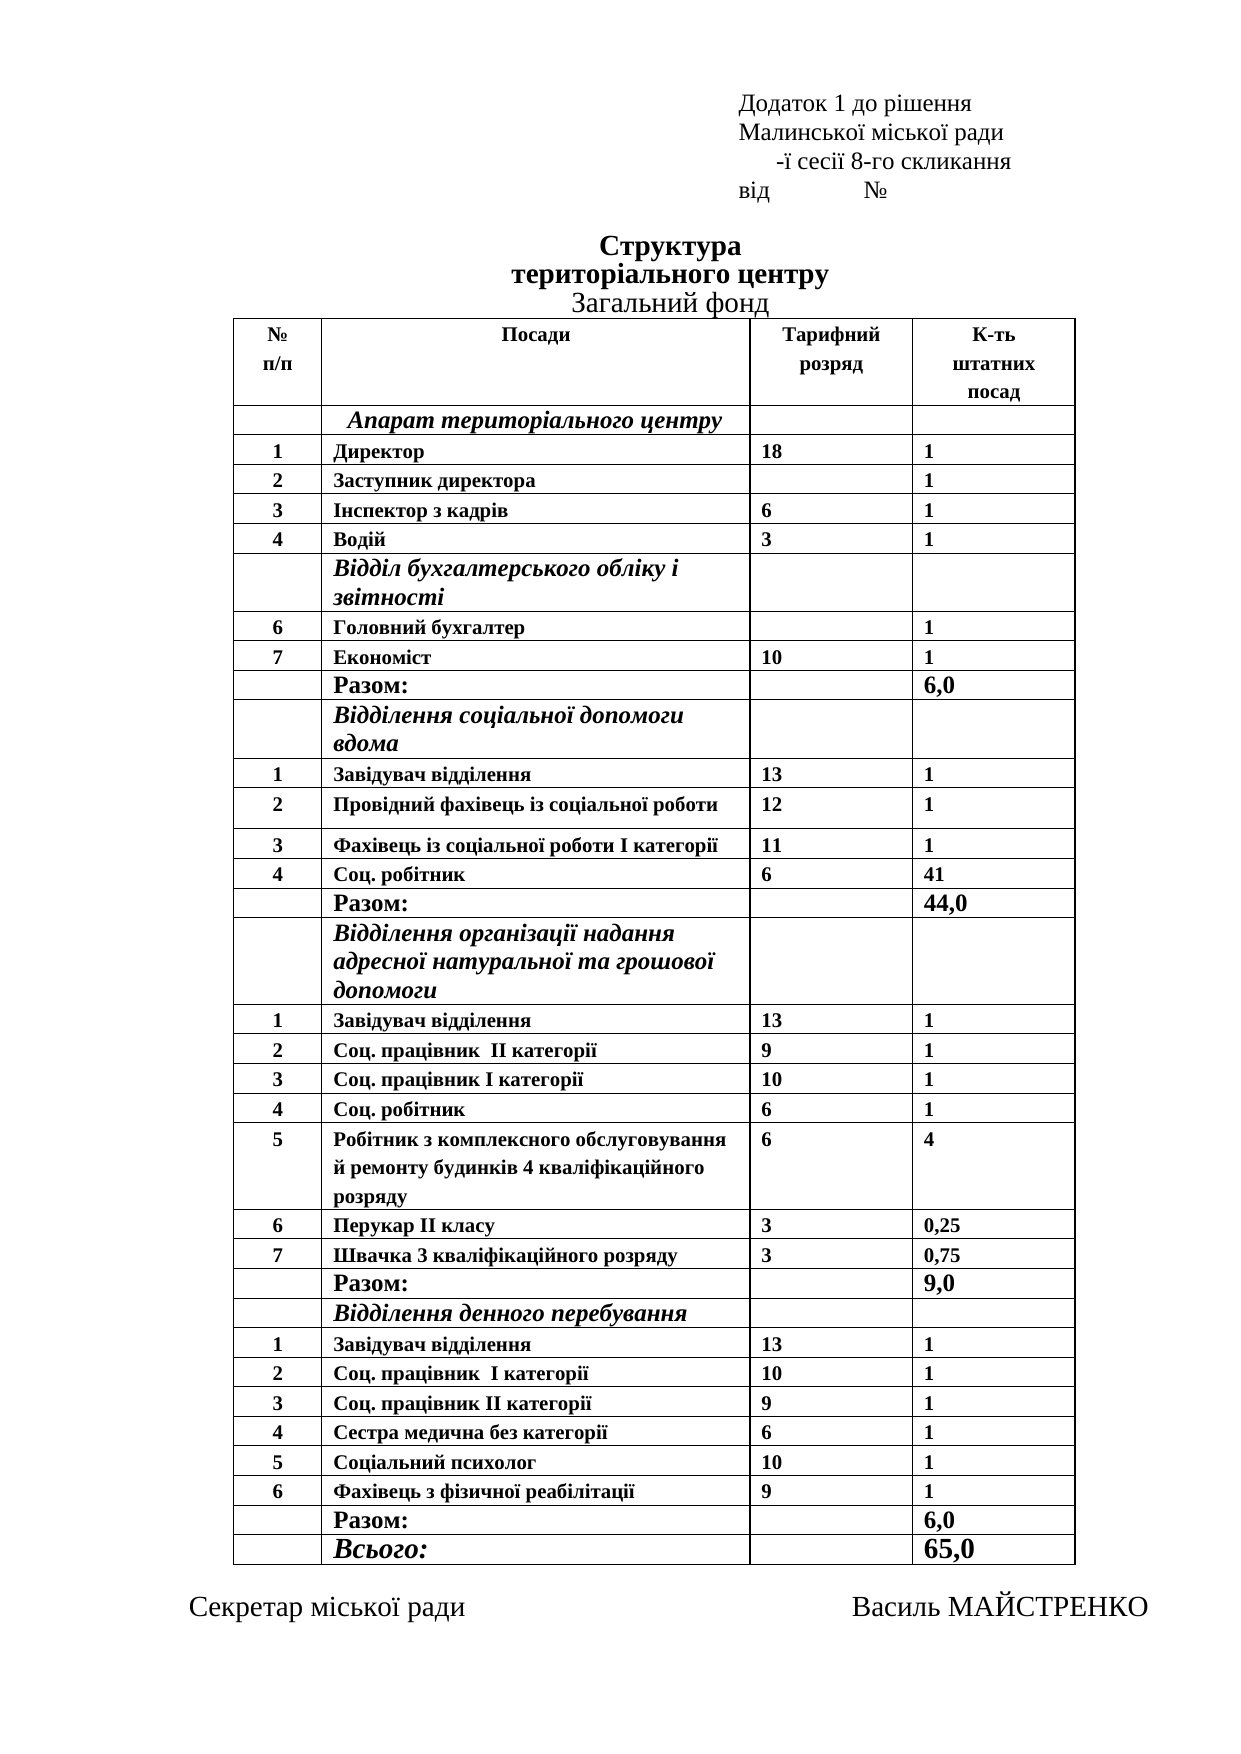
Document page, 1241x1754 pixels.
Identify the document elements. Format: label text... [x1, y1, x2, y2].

table_cell 3 [751, 1239, 912, 1268]
table_cell [751, 700, 912, 757]
table_cell 6,0 [913, 1506, 1074, 1534]
table_cell 1 [913, 1387, 1074, 1416]
table_cell 3 [234, 494, 321, 523]
table_cell 4 [234, 524, 321, 552]
table_cell 65,0 [913, 1535, 1074, 1564]
table_cell 44,0 [913, 889, 1074, 917]
table_cell Завідувач відділення [322, 759, 749, 787]
table_cell Разом: [322, 1506, 749, 1534]
table_cell 1 [913, 612, 1074, 640]
table_cell Апарат територіального центру [322, 406, 749, 434]
table_cell [913, 918, 1074, 1004]
table_cell [751, 406, 912, 434]
table_cell 3 [234, 1064, 321, 1092]
table_cell 7 [234, 641, 321, 670]
table_cell Разом: [322, 889, 749, 917]
text Секретар міської ради Василь МАЙСТРЕНКО [189, 1593, 1152, 1622]
table_cell [751, 889, 912, 917]
table_cell Соц. робітник [322, 1094, 749, 1122]
table_cell 2 [234, 465, 321, 493]
table_cell 5 [234, 1446, 321, 1475]
table_cell 1 [913, 788, 1074, 828]
table_cell 1 [234, 759, 321, 787]
table_cell 41 [913, 859, 1074, 887]
table_cell [751, 1269, 912, 1297]
table_cell Економіст [322, 641, 749, 670]
table_cell [234, 1299, 321, 1327]
table_cell 1 [913, 759, 1074, 787]
table_cell 6 [751, 859, 912, 887]
table_cell [234, 406, 321, 434]
table_cell 1 [913, 465, 1074, 493]
table_cell [751, 671, 912, 699]
table_cell Швачка 3 кваліфікаційного розряду [322, 1239, 749, 1268]
table_cell Завідувач відділення [322, 1328, 749, 1357]
table_header Посади [322, 319, 749, 404]
table_cell 3 [234, 1387, 321, 1416]
table_cell [234, 700, 321, 757]
table_cell [234, 671, 321, 699]
table_cell 7 [234, 1239, 321, 1268]
table_cell 1 [913, 1005, 1074, 1033]
text Малинської міської ради [738, 117, 1152, 146]
table_cell [751, 918, 912, 1004]
table_cell 13 [751, 1328, 912, 1357]
table_cell [751, 465, 912, 493]
table_cell Всього: [322, 1535, 749, 1564]
table_cell [751, 1535, 912, 1564]
table_header Тарифний розряд [751, 319, 912, 404]
table_cell Робітник з комплексного обслуговування й ремонту будинків 4 кваліфікаційного розряду [322, 1123, 749, 1209]
text Додаток 1 до рішення [738, 88, 1152, 117]
table_cell 0,75 [913, 1239, 1074, 1268]
table_cell 1 [913, 1446, 1074, 1475]
table_cell Соц. працівник І категорії [322, 1358, 749, 1386]
table_cell 1 [913, 435, 1074, 464]
table_cell 13 [751, 1005, 912, 1033]
table_cell 1 [234, 1005, 321, 1033]
table_cell [234, 554, 321, 611]
table_cell Разом: [322, 671, 749, 699]
table_header К-ть штатних посад [913, 319, 1074, 404]
table_cell 1 [913, 494, 1074, 523]
table_cell [913, 406, 1074, 434]
table_cell 6 [751, 1417, 912, 1445]
table_cell 9 [751, 1476, 912, 1504]
table_cell 2 [234, 1034, 321, 1063]
table_cell 12 [751, 788, 912, 828]
table_cell Директор [322, 435, 749, 464]
table_cell 1 [913, 829, 1074, 858]
table_cell 2 [234, 788, 321, 828]
table_cell 1 [913, 1328, 1074, 1357]
table_cell 10 [751, 641, 912, 670]
table_cell Інспектор з кадрів [322, 494, 749, 523]
table_cell 9 [751, 1034, 912, 1063]
table_cell 13 [751, 759, 912, 787]
table_cell Відділення соціальної допомоги вдома [322, 700, 749, 757]
table_cell 1 [913, 1417, 1074, 1445]
table_cell 0,25 [913, 1210, 1074, 1238]
table_cell 1 [913, 1358, 1074, 1386]
table_cell 1 [234, 435, 321, 464]
table_cell Водій [322, 524, 749, 552]
table_cell Завідувач відділення [322, 1005, 749, 1033]
table_cell 4 [234, 859, 321, 887]
table_cell Провідний фахівець із соціальної роботи [322, 788, 749, 828]
table_cell 1 [234, 1328, 321, 1357]
table_cell Відділення денного перебування [322, 1299, 749, 1327]
table_cell Перукар ІІ класу [322, 1210, 749, 1238]
table_cell 6 [751, 1094, 912, 1122]
table_cell 11 [751, 829, 912, 858]
table_cell 18 [751, 435, 912, 464]
table_cell Соціальний психолог [322, 1446, 749, 1475]
table_cell Разом: [322, 1269, 749, 1297]
table_cell 4 [913, 1123, 1074, 1209]
table_cell 6 [751, 1123, 912, 1209]
table_cell 6 [234, 1210, 321, 1238]
text Загальний фонд [189, 289, 1152, 318]
table_cell 1 [913, 1034, 1074, 1063]
table_cell [234, 1506, 321, 1534]
table_cell [913, 1299, 1074, 1327]
table_cell 6 [234, 1476, 321, 1504]
table_cell 10 [751, 1446, 912, 1475]
table_cell Соц. працівник ІІ категорії [322, 1387, 749, 1416]
table_cell [234, 889, 321, 917]
table_cell [913, 700, 1074, 757]
text від № [738, 175, 1152, 203]
table_cell 2 [234, 1358, 321, 1386]
table_cell [751, 1506, 912, 1534]
table_cell [751, 1299, 912, 1327]
text -ї сесії 8-го скликання [738, 146, 1152, 175]
table_cell Фахівець із соціальної роботи І категорії [322, 829, 749, 858]
table_cell [913, 554, 1074, 611]
table_cell 4 [234, 1417, 321, 1445]
table_cell 9,0 [913, 1269, 1074, 1297]
table_header № п/п [234, 319, 321, 404]
table_cell Відділ бухгалтерського обліку і звітності [322, 554, 749, 611]
table_cell Сестра медична без категорії [322, 1417, 749, 1445]
table_cell Соц. робітник [322, 859, 749, 887]
table_cell [234, 918, 321, 1004]
table_cell 6 [234, 612, 321, 640]
table_cell 1 [913, 1476, 1074, 1504]
table_cell 10 [751, 1358, 912, 1386]
table_cell 3 [751, 1210, 912, 1238]
table_cell 1 [913, 641, 1074, 670]
table_cell Головний бухгалтер [322, 612, 749, 640]
table_cell 3 [234, 829, 321, 858]
table_cell 10 [751, 1064, 912, 1092]
table_cell 3 [751, 524, 912, 552]
table_cell 1 [913, 1094, 1074, 1122]
table_cell Фахівець з фізичної реабілітації [322, 1476, 749, 1504]
table_cell Соц. працівник І категорії [322, 1064, 749, 1092]
table_cell Заступник директора [322, 465, 749, 493]
table_cell [234, 1269, 321, 1297]
table_cell 6,0 [913, 671, 1074, 699]
text Структура [189, 232, 1152, 261]
table_cell 5 [234, 1123, 321, 1209]
table_cell 1 [913, 524, 1074, 552]
table_cell 1 [913, 1064, 1074, 1092]
table_cell [234, 1535, 321, 1564]
table_cell 6 [751, 494, 912, 523]
table_cell 9 [751, 1387, 912, 1416]
table_cell [751, 612, 912, 640]
table_cell Соц. працівник ІІ категорії [322, 1034, 749, 1063]
table_cell Відділення організації надання адресної натуральної та грошової допомоги [322, 918, 749, 1004]
text територіального центру [189, 261, 1152, 289]
table_cell 4 [234, 1094, 321, 1122]
table_cell [751, 554, 912, 611]
